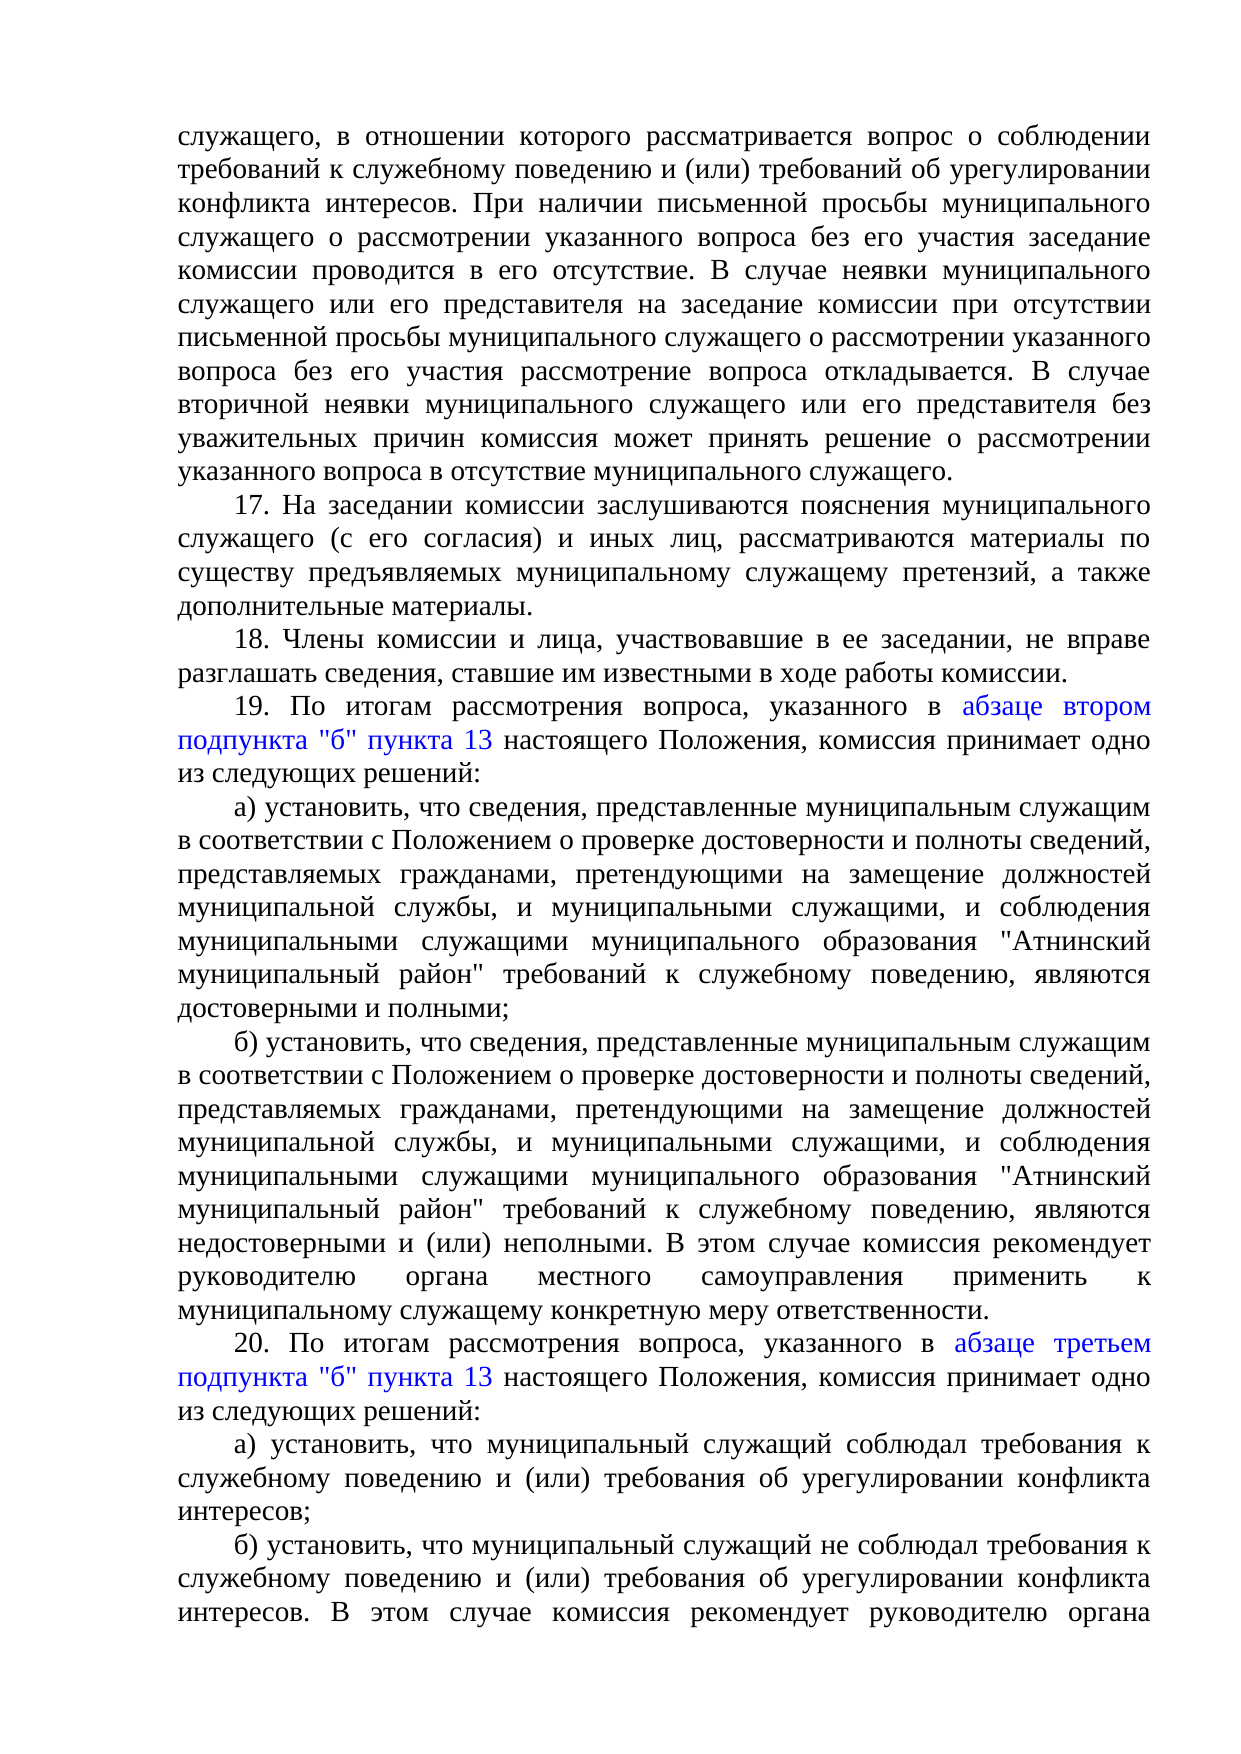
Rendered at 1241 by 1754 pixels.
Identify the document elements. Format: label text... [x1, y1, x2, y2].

text а) установить, что муниципальный служащий соблюдал требования к служебному поведению и (или) требования об урегулировании конфликта интересов; [177, 1426, 1152, 1527]
text а) установить, что сведения, представленные муниципальным служащим в соответствии с Положением о проверке достоверности и полноты сведений, представляемых гражданами, претендующими на замещение должностей муниципальной службы, и муниципальными служащими, и соблюдения муниципальными служащими муниципального образования "Атнинский муниципальный район" требований к служебному поведению, являются достоверными и полными; [177, 789, 1152, 1024]
text 17. На заседании комиссии заслушиваются пояснения муниципального служащего (с его согласия) и иных лиц, рассматриваются материалы по существу предъявляемых муниципальному служащему претензий, а также дополнительные материалы. [177, 487, 1152, 621]
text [177, 1527, 1152, 1627]
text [177, 118, 1152, 487]
text 18. Члены комиссии и лица, участвовавшие в ее заседании, не вправе разглашать сведения, ставшие им известными в ходе работы комиссии. [177, 621, 1152, 688]
text 20. По итогам рассмотрения вопроса, указанного в абзаце третьем подпункта "б" пункта 13 настоящего Положения, комиссия принимает одно из следующих решений: [177, 1326, 1152, 1426]
text 19. По итогам рассмотрения вопроса, указанного в абзаце втором подпункта "б" пункта 13 настоящего Положения, комиссия принимает одно из следующих решений: [177, 688, 1152, 789]
text б) установить, что сведения, представленные муниципальным служащим в соответствии с Положением о проверке достоверности и полноты сведений, представляемых гражданами, претендующими на замещение должностей муниципальной службы, и муниципальными служащими, и соблюдения муниципальными служащими муниципального образования "Атнинский муниципальный район" требований к служебному поведению, являются недостоверными и (или) неполными. В этом случае комиссия рекомендует руководителю органа местного самоуправления применить к муниципальному служащему конкретную меру ответственности. [177, 1024, 1152, 1326]
